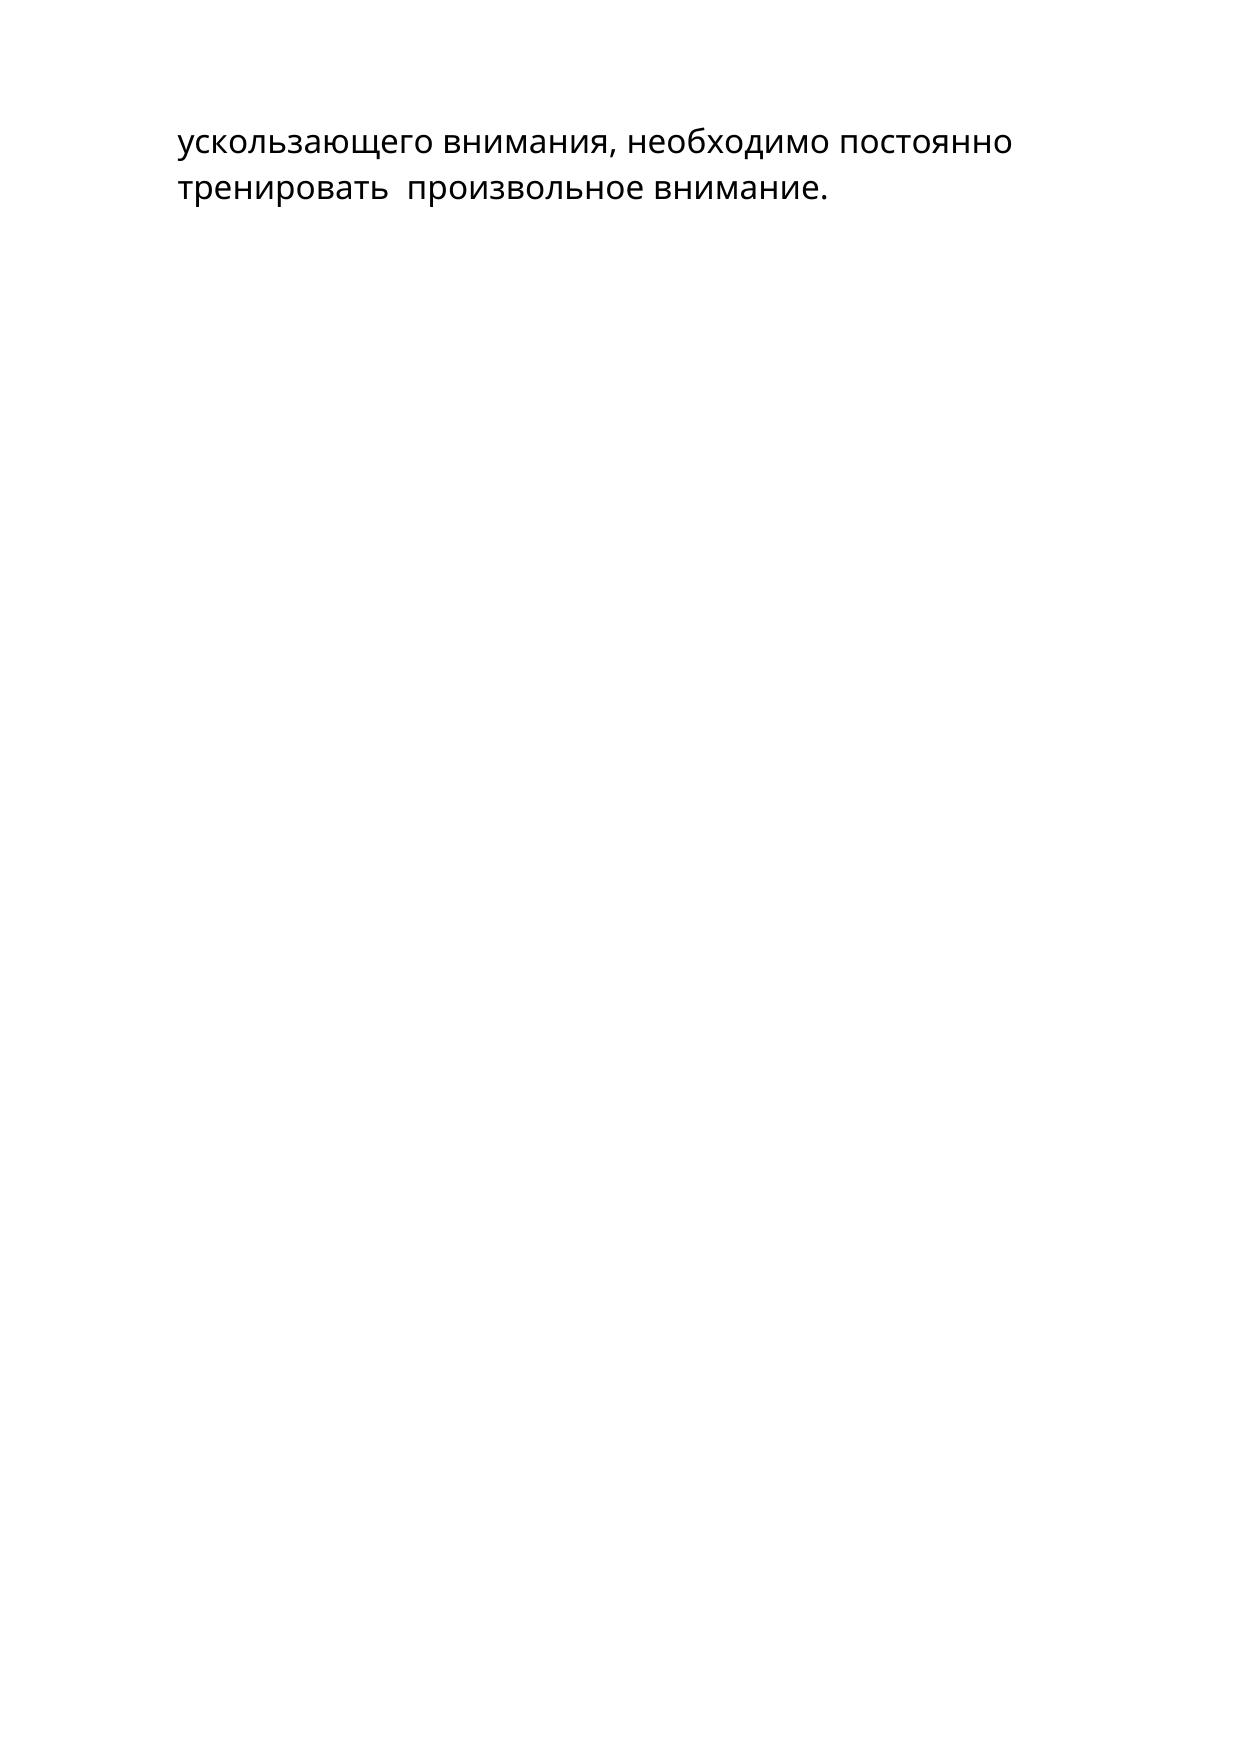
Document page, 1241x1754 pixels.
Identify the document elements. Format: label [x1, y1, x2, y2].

text [177, 118, 1152, 209]
